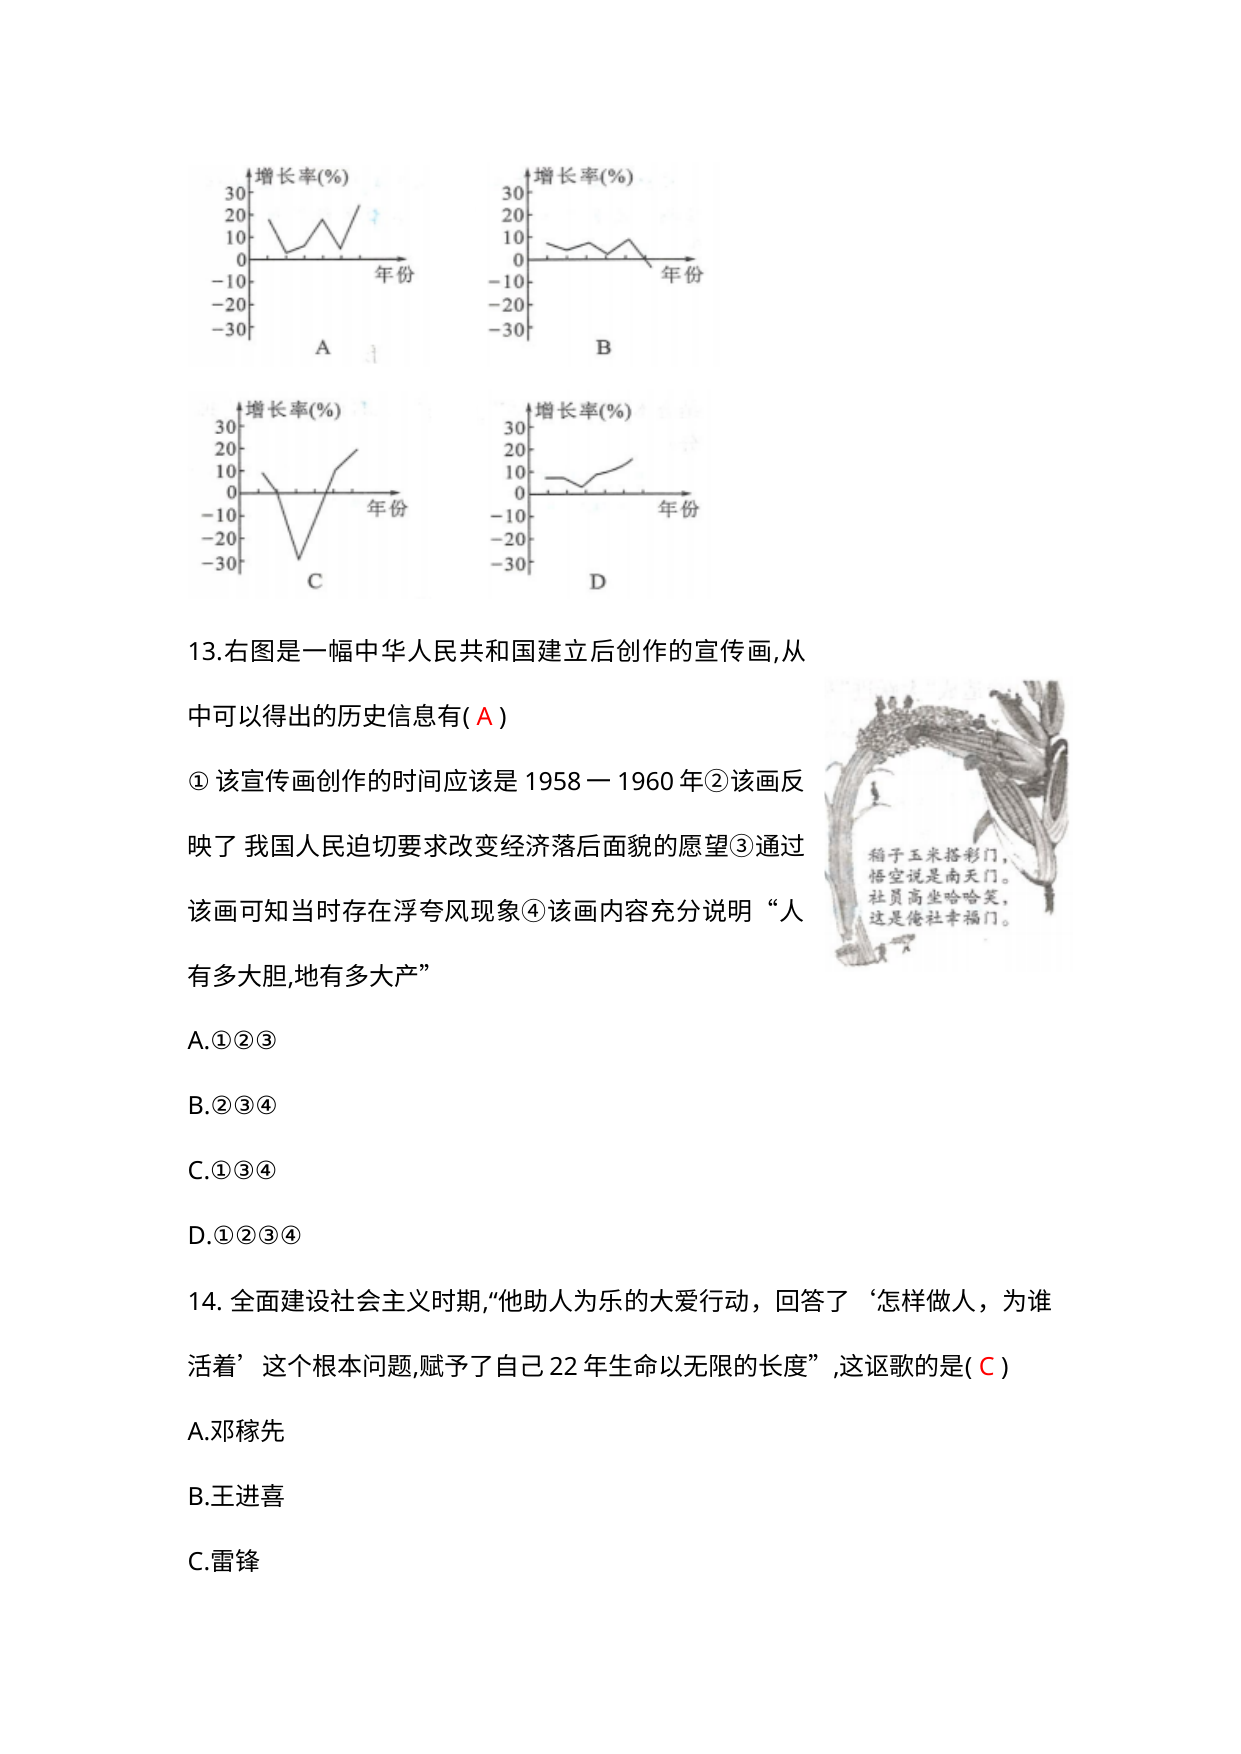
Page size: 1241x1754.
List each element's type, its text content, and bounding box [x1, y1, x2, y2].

text A.①②③ [187, 1007, 1053, 1072]
picture [187, 391, 432, 599]
text ①该宣传画创作的时间应该是1958一1960年②该画反映了 我国人民迫切要求改变经济落后面貌的愿望③通过该画可知当时存在浮夸风现象④该画内容充分说明“人有多大胆,地有多大产” [187, 747, 1053, 1007]
text C.雷锋 [187, 1527, 1053, 1592]
text 13.右图是一幅中华人民共和国建立后创作的宣传画,从中可以得出的历史信息有( A ) [187, 617, 1053, 747]
text 14. 全面建设社会主义时期,“他助人为乐的大爱行动，回答了‘怎样做人，为谁活着’这个根本问题,赋予了自己22年生命以无限的长度”,这讴歌的是( C ) [187, 1267, 1053, 1397]
text B.②③④ [187, 1072, 1053, 1137]
picture [187, 165, 436, 367]
text B.王进喜 [187, 1462, 1053, 1527]
text C.①③④ [187, 1137, 1053, 1202]
picture [476, 389, 712, 599]
picture [824, 676, 1073, 972]
text A.邓稼先 [187, 1397, 1053, 1462]
text D.①②③④ [187, 1202, 1053, 1267]
picture [475, 162, 721, 367]
